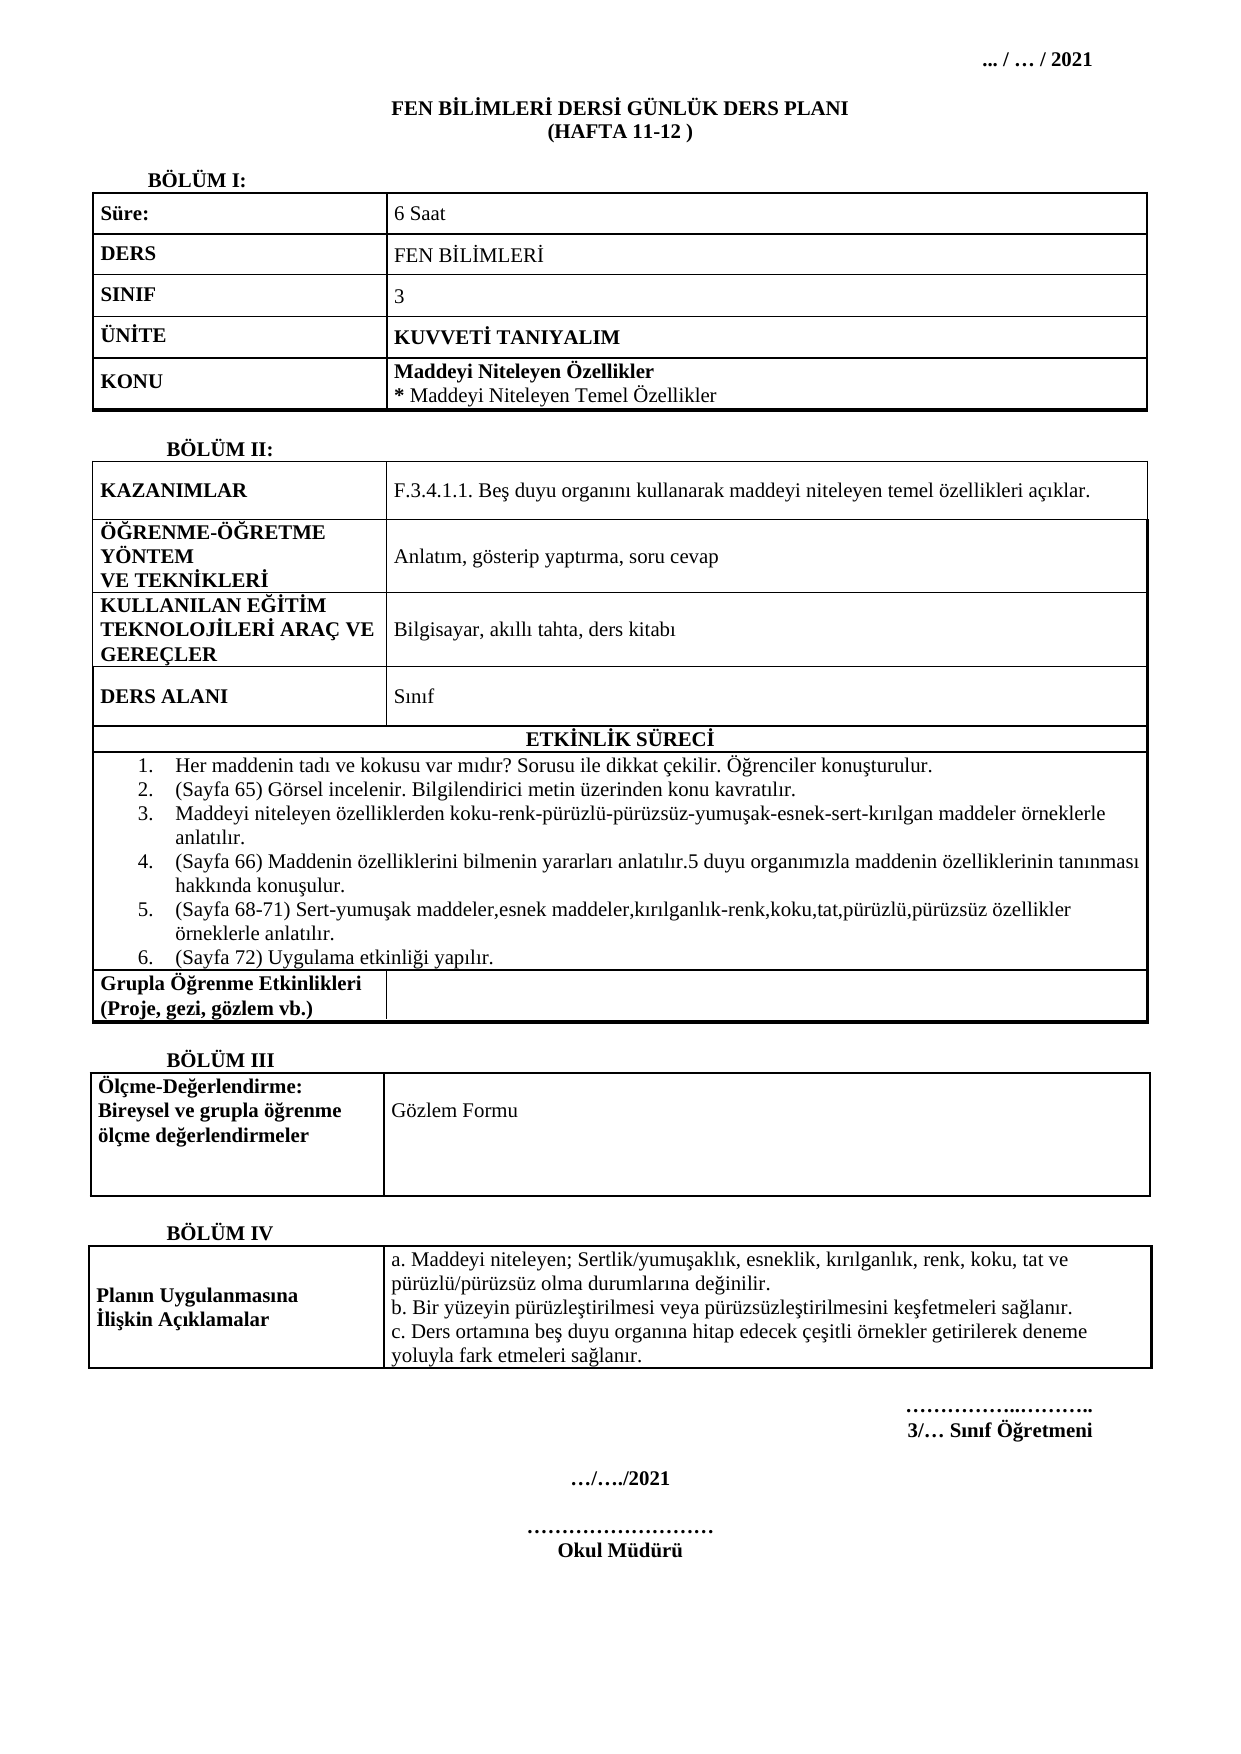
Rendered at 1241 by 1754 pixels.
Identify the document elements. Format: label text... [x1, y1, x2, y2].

table_cell Sınıf [387, 667, 1146, 725]
table_header F.3.4.1.1. Beş duyu organını kullanarak maddeyi niteleyen temel özellikleri açıklar. [387, 462, 1147, 519]
table_cell Her maddenin tadı ve kokusu var mıdır? Sorusu ile dikkat çekilir. Öğrenciler konuşturulur. (Sayfa 65) Görsel incelenir. Bilgilendirici metin üzerinden konu kavratılır. Maddeyi niteleyen özelliklerden koku-renk-pürüzlü-pürüzsüz-yumuşak-esnek-sert-kırılgan maddeler örneklerle anlatılır. (Sayfa 66) Maddenin özelliklerini bilmenin yararları anlatılır.5 duyu organımızla maddenin özelliklerinin tanınması hakkında konuşulur. (Sayfa 68-71) Sert-yumuşak maddeler,esnek maddeler,kırılganlık-renk,koku,tat,pürüzlü,pürüzsüz özellikler örneklerle anlatılır. (Sayfa 72) Uygulama etkinliği yapılır. [94, 753, 1146, 969]
table_header Süre: [94, 194, 386, 233]
text 3/… Sınıf Öğretmeni [148, 1417, 1092, 1442]
table_cell KUVVETİ TANIYALIM [388, 317, 1146, 357]
subtitle BÖLÜM III [148, 1048, 1092, 1072]
table_cell Anlatım, gösterip yaptırma, soru cevap [387, 520, 1146, 592]
text FEN BİLİMLERİ DERSİ GÜNLÜK DERS PLANI [148, 95, 1092, 119]
text ……………..……….. [148, 1393, 1092, 1417]
table_cell ETKİNLİK SÜRECİ [94, 727, 1146, 751]
table_cell ÖĞRENME-ÖĞRETME YÖNTEM VE TEKNİKLERİ [93, 520, 386, 592]
table_cell KULLANILAN EĞİTİM TEKNOLOJİLERİ ARAÇ VE GEREÇLER [93, 593, 386, 666]
table_cell Bilgisayar, akıllı tahta, ders kitabı [387, 593, 1146, 666]
table_cell [387, 971, 1146, 1019]
table_header Gözlem Formu [385, 1074, 1149, 1195]
table_cell ÜNİTE [94, 317, 386, 357]
text BÖLÜM I: [148, 168, 1092, 192]
table_header a. Maddeyi niteleyen; Sertlik/yumuşaklık, esneklik, kırılganlık, renk, koku, tat ve pürüzlü/pürüzsüz olma durumlarına değinilir. b. Bir yüzeyin pürüzleştirilmesi veya pürüzsüzleştirilmesini keşfetmeleri sağlanır. c. Ders ortamına beş duyu organına hitap edecek çeşitli örnekler getirilerek deneme yoluyla fark etmeleri sağlanır. [385, 1247, 1150, 1367]
table_cell Maddeyi Niteleyen Özellikler * Maddeyi Niteleyen Temel Özellikler [388, 359, 1146, 408]
table_cell DERS ALANI [94, 667, 386, 725]
text ……………………… [148, 1514, 1092, 1538]
text BÖLÜM II: [148, 436, 1092, 461]
text (HAFTA 11-12 ) [148, 119, 1092, 143]
table_header Planın Uygulanmasına İlişkin Açıklamalar [90, 1247, 383, 1367]
text …/…./2021 [148, 1466, 1092, 1490]
table_cell DERS [94, 235, 386, 274]
table_cell KONU [94, 359, 386, 408]
table_cell FEN BİLİMLERİ [388, 235, 1146, 274]
table_header Ölçme-Değerlendirme: Bireysel ve grupla öğrenme ölçme değerlendirmeler [92, 1074, 383, 1195]
table_header 6 Saat [388, 194, 1146, 233]
table_header KAZANIMLAR [93, 462, 386, 519]
table_cell 3 [388, 275, 1146, 316]
table_cell SINIF [94, 275, 386, 316]
subtitle BÖLÜM IV [148, 1221, 1092, 1245]
text Okul Müdürü [148, 1538, 1092, 1562]
text ... / … / 2021 [148, 47, 1092, 71]
table_cell Grupla Öğrenme Etkinlikleri (Proje, gezi, gözlem vb.) [94, 971, 386, 1019]
